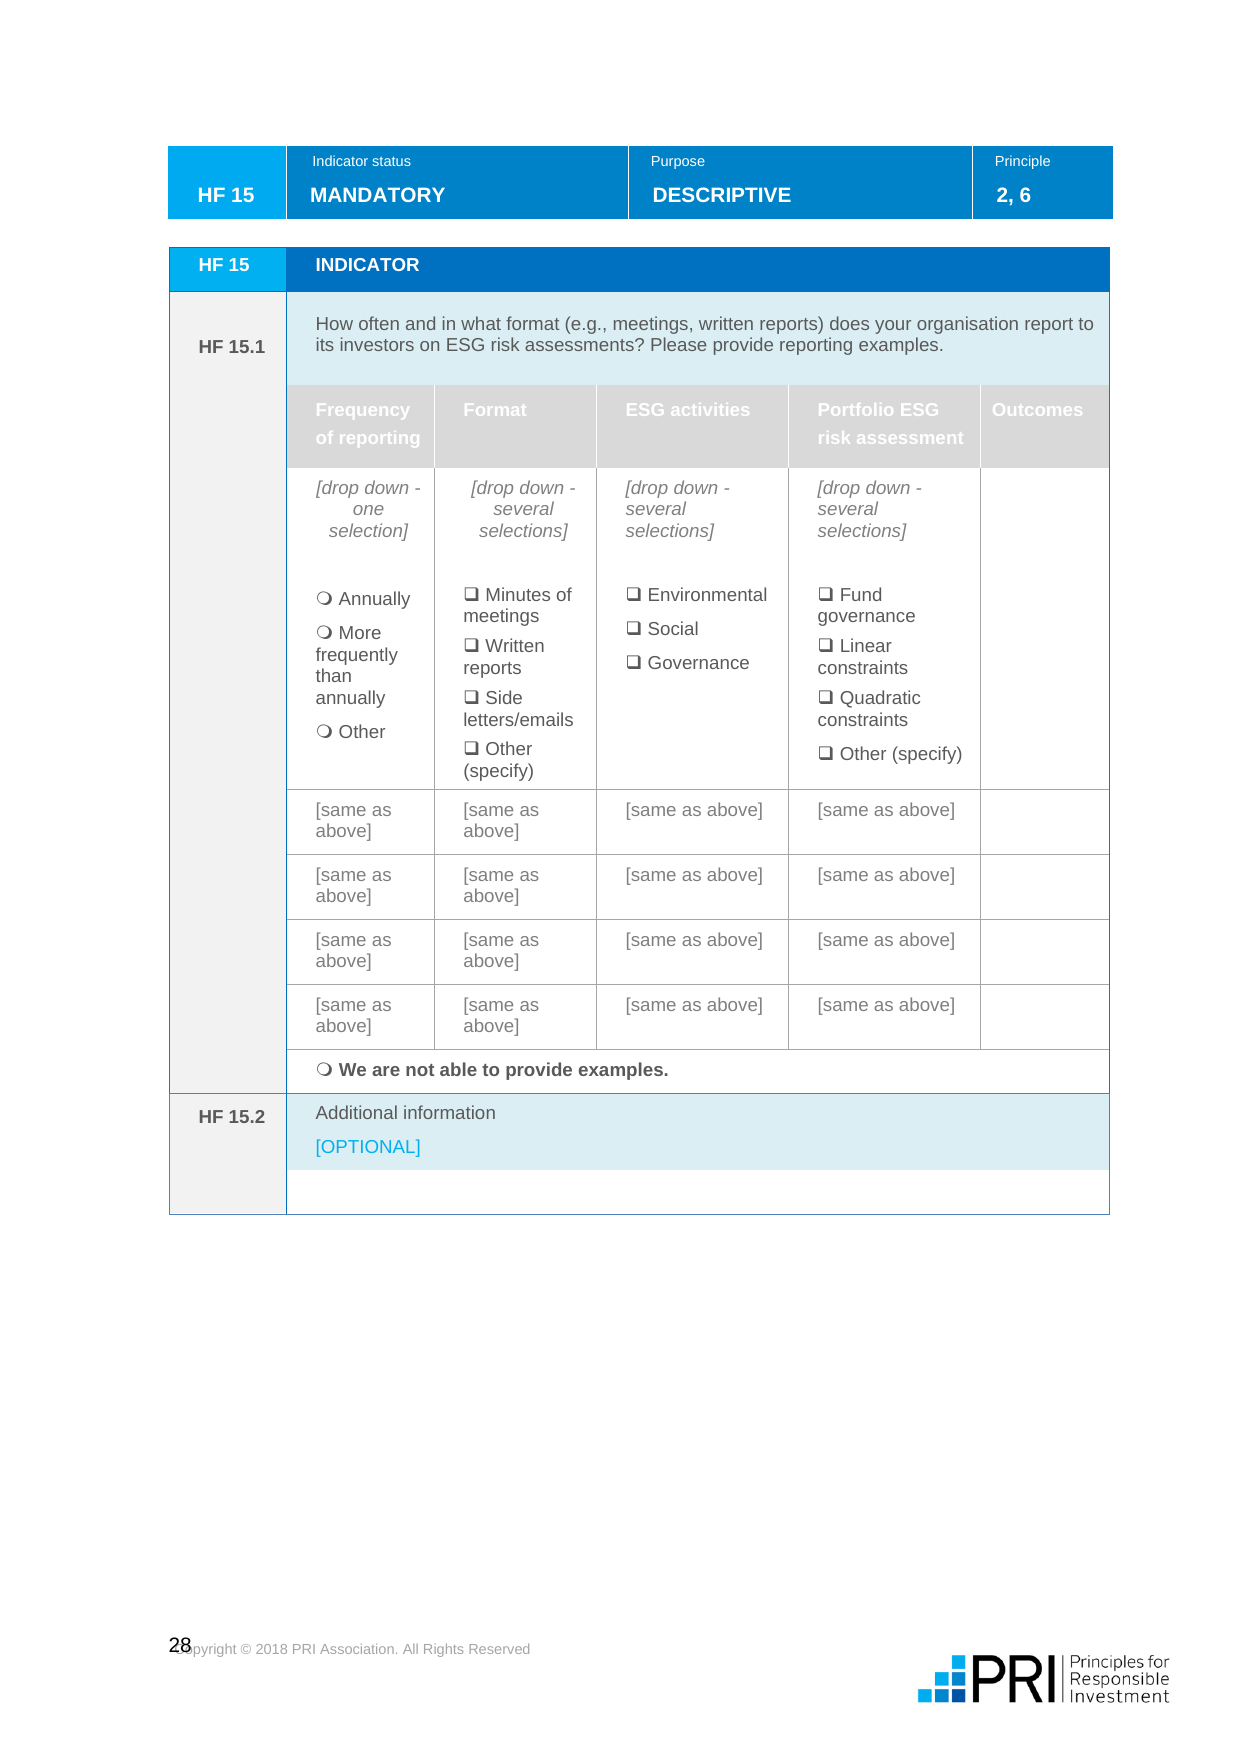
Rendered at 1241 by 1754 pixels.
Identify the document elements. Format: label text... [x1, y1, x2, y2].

table_cell [same as above] [789, 855, 980, 919]
table_cell [same as above] [597, 855, 788, 919]
table_cell Additional information [OPTIONAL] [287, 1094, 1109, 1170]
table_cell HF 15 [168, 176, 286, 219]
table_cell [same as above] [287, 920, 434, 984]
table_cell MANDATORY [287, 176, 628, 219]
table_cell 2, 6 [973, 176, 1113, 219]
table_cell HF 15.1 [170, 292, 286, 1093]
table_cell DESCRIPTIVE [629, 176, 972, 219]
table_cell Outcomes [981, 385, 1109, 468]
picture [622, 1580, 1241, 1753]
table_cell [same as above] [789, 790, 980, 854]
table_cell [981, 920, 1109, 984]
table_cell HF 15.2 [170, 1094, 286, 1213]
table_cell [same as above] [435, 790, 596, 854]
table_cell [drop down -several selections] Minutes of meetings Written reports Side letters/emails Other (specify) [435, 468, 596, 789]
table_header Principle [973, 146, 1113, 176]
table_header HF 15 [170, 248, 286, 291]
table_header Indicator status [287, 146, 628, 176]
table_header Purpose [629, 146, 972, 176]
table_cell How often and in what format (e.g., meetings, written reports) does your organisation report to its investors on ESG risk assessments? Please provide reporting examples. [287, 292, 1109, 385]
table_cell [981, 790, 1109, 854]
table_cell [same as above] [597, 985, 788, 1049]
table_cell Format [435, 385, 596, 468]
table_cell [same as above] [789, 985, 980, 1049]
table_cell [same as above] [789, 920, 980, 984]
table_cell [981, 468, 1109, 789]
table_cell [287, 1170, 1109, 1213]
table_header [168, 146, 286, 176]
table_cell [drop down - several selections] Environmental Social Governance [597, 468, 788, 789]
table_cell We are not able to provide examples. [287, 1050, 1109, 1093]
table_cell Frequency of reporting [287, 385, 434, 468]
table_cell [same as above] [435, 855, 596, 919]
table_cell [same as above] [597, 790, 788, 854]
table_header INDICATOR [286, 248, 1109, 291]
table_cell [same as above] [435, 985, 596, 1049]
table_cell [same as above] [287, 790, 434, 854]
table_cell [same as above] [435, 920, 596, 984]
table_cell [drop down -several selections] Fund governance Linear constraints Quadratic constraints Other (specify) [789, 468, 980, 789]
table_cell [same as above] [287, 855, 434, 919]
table_cell [same as above] [597, 920, 788, 984]
table_cell ESG activities [597, 385, 788, 468]
table_cell [same as above] [287, 985, 434, 1049]
table_cell [drop down - one selection] Annually More frequently than annually Other [287, 468, 434, 789]
table_cell Portfolio ESG risk assessment [789, 385, 980, 468]
table_cell [981, 985, 1109, 1049]
table_cell [981, 855, 1109, 919]
